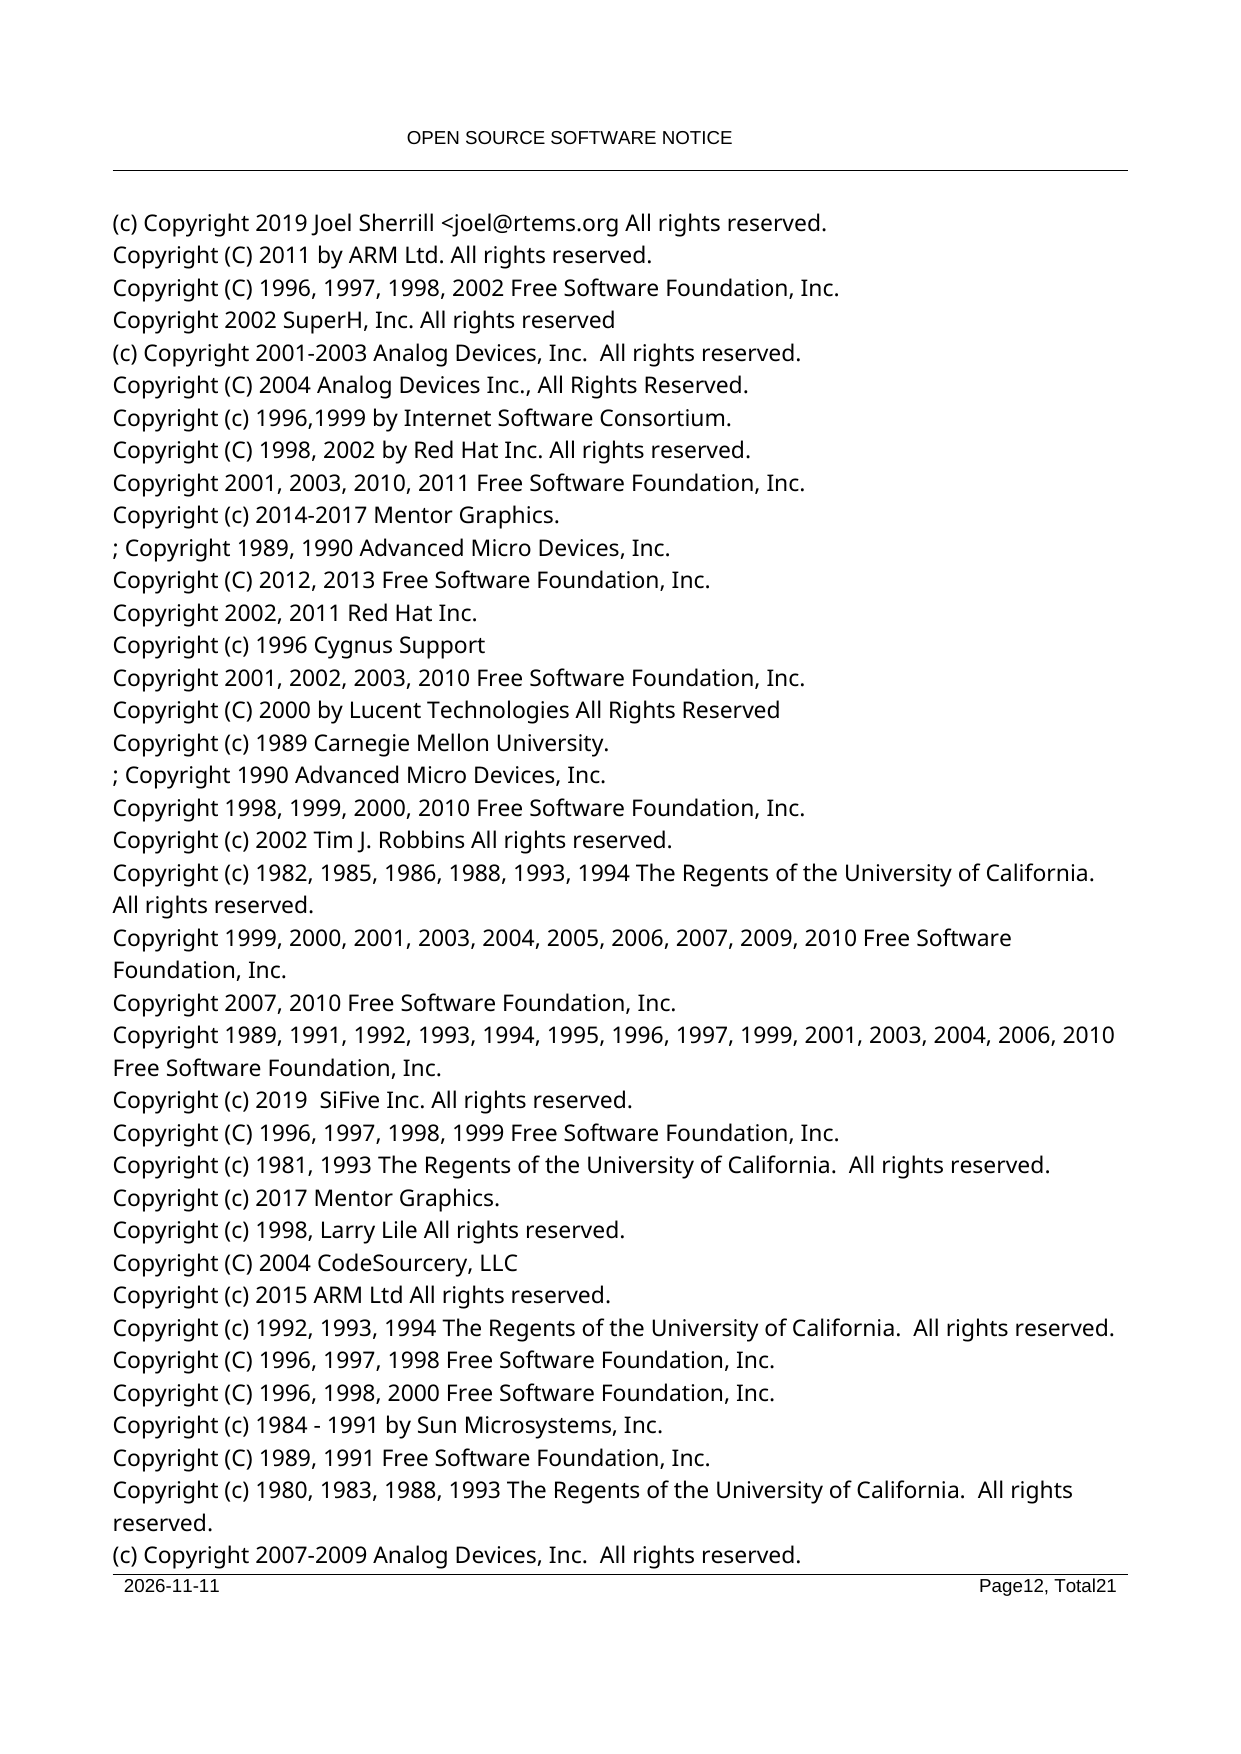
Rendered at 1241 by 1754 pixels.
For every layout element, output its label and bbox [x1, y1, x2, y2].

text [112, 206, 1128, 1571]
